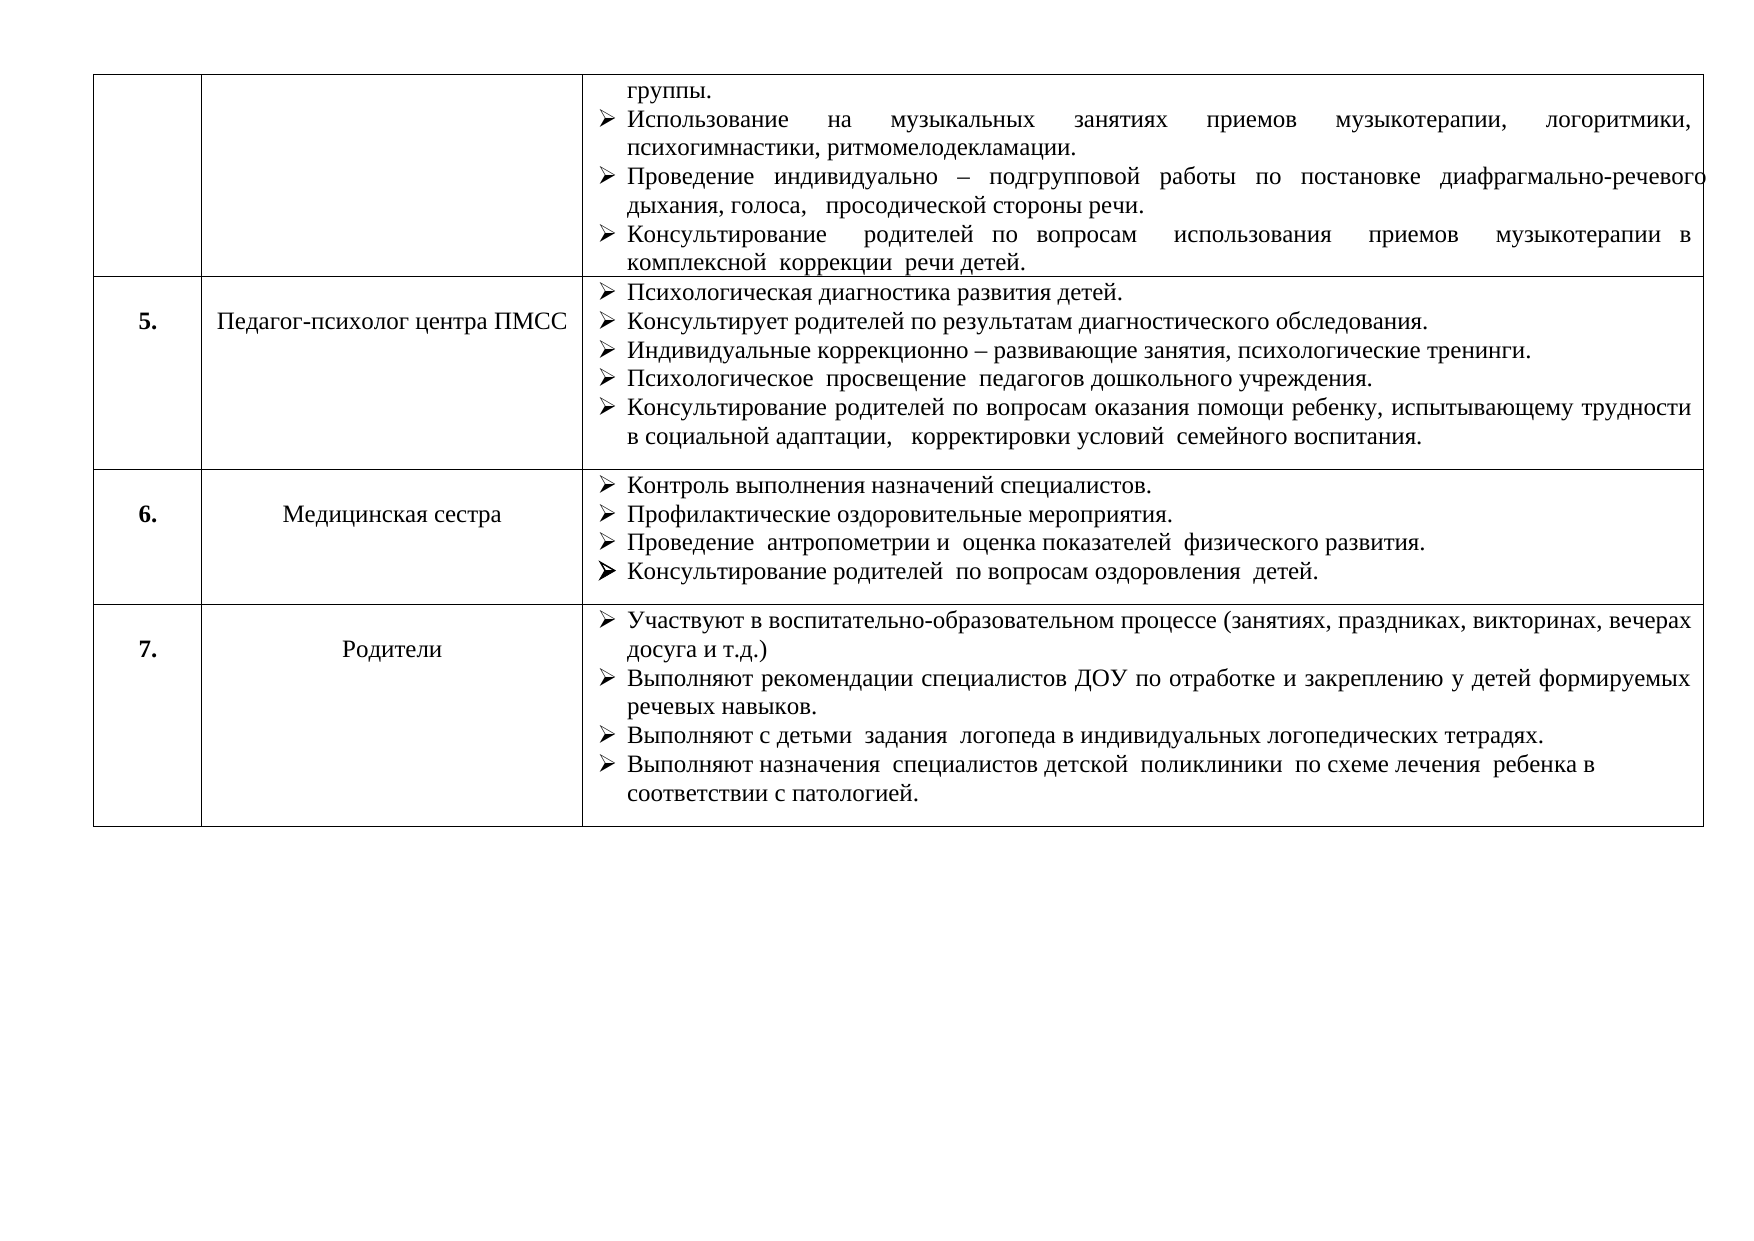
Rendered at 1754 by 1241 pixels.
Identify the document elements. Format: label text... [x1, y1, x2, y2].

table_cell 4. [94, 75, 201, 276]
table_cell Медицинская сестра [202, 470, 582, 604]
table_cell Контроль выполнения назначений специалистов. Профилактические оздоровительные мероприятия. Проведение антропометрии и оценка показателей физического развития. Консультирование родителей по вопросам оздоровления детей. [583, 470, 1703, 604]
table_cell Психологическая диагностика развития детей. Консультирует родителей по результатам диагностического обследования. Индивидуальные коррекционно – развивающие занятия, психологические тренинги. Психологическое просвещение педагогов дошкольного учреждения. Консультирование родителей по вопросам оказания помощи ребенку, испытывающему трудности в социальной адаптации, корректировки условий семейного воспитания. [583, 277, 1703, 469]
table_cell Педагог-психолог центра ПМСС [202, 277, 582, 469]
table_cell 5. [94, 277, 201, 469]
table_cell Участвуют в воспитательно-образовательном процессе (занятиях, праздниках, викторинах, вечерах досуга и т.д.) Выполняют рекомендации специалистов ДОУ по отработке и закреплению у детей формируемых речевых навыков. Выполняют с детьми задания логопеда в индивидуальных логопедических тетрадях. Выполняют назначения специалистов детской поликлиники по схеме лечения ребенка в соответствии с патологией. [583, 605, 1703, 826]
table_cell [583, 75, 1703, 276]
table_cell 7. [94, 605, 201, 826]
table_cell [202, 75, 582, 276]
table_cell 6. [94, 470, 201, 604]
table_cell Родители [202, 605, 582, 826]
